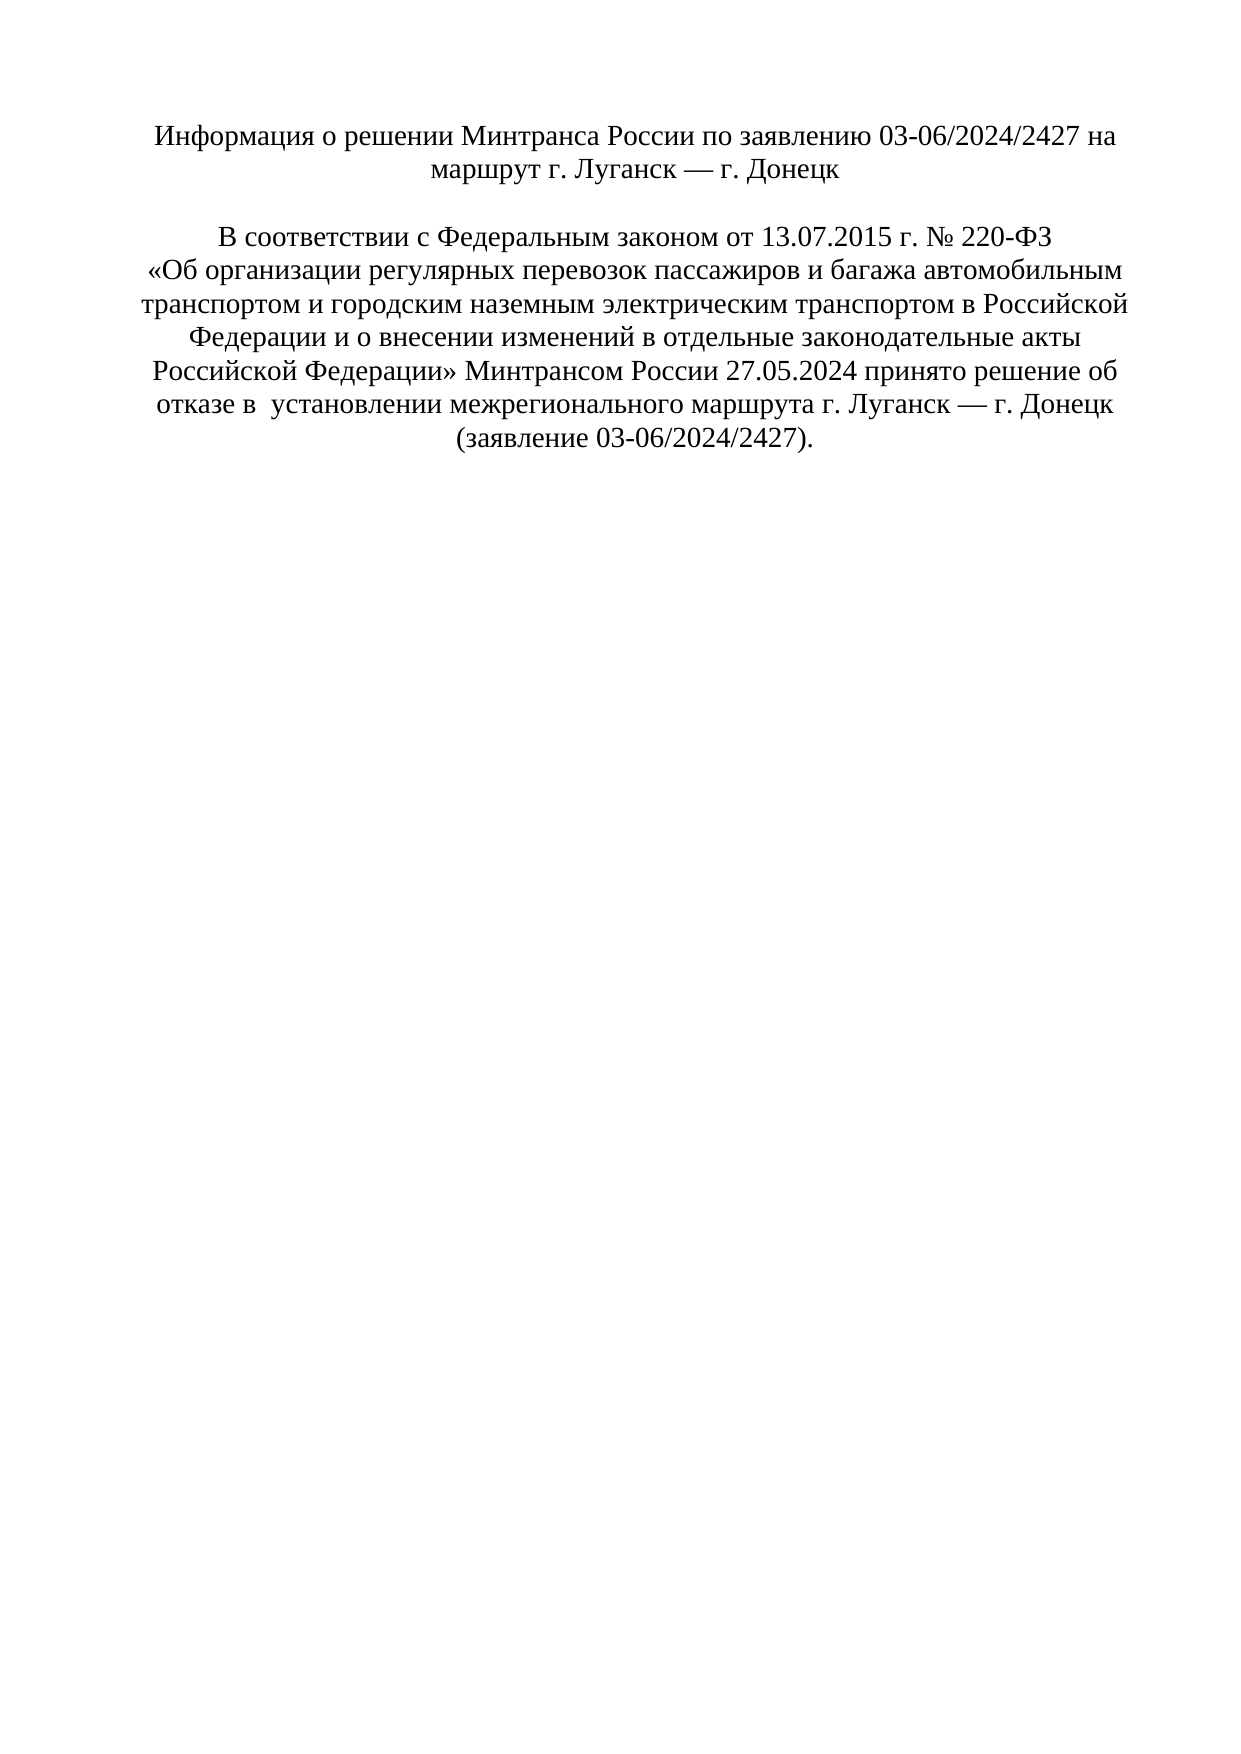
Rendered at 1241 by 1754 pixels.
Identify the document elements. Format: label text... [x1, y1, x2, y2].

text Информация о решении Минтранса России по заявлению 03-06/2024/2427 на маршрут г. Луганск — г. Донецк [118, 118, 1152, 185]
text В соответствии с Федеральным законом от 13.07.2015 г. № 220-ФЗ «Об организации регулярных перевозок пассажиров и багажа автомобильным транспортом и городским наземным электрическим транспортом в Российской Федерации и о внесении изменений в отдельные законодательные акты Российской Федерации» Минтрансом России 27.05.2024 принято решение об отказе в установлении межрегионального маршрута г. Луганск — г. Донецк (заявление 03-06/2024/2427). [118, 219, 1152, 453]
